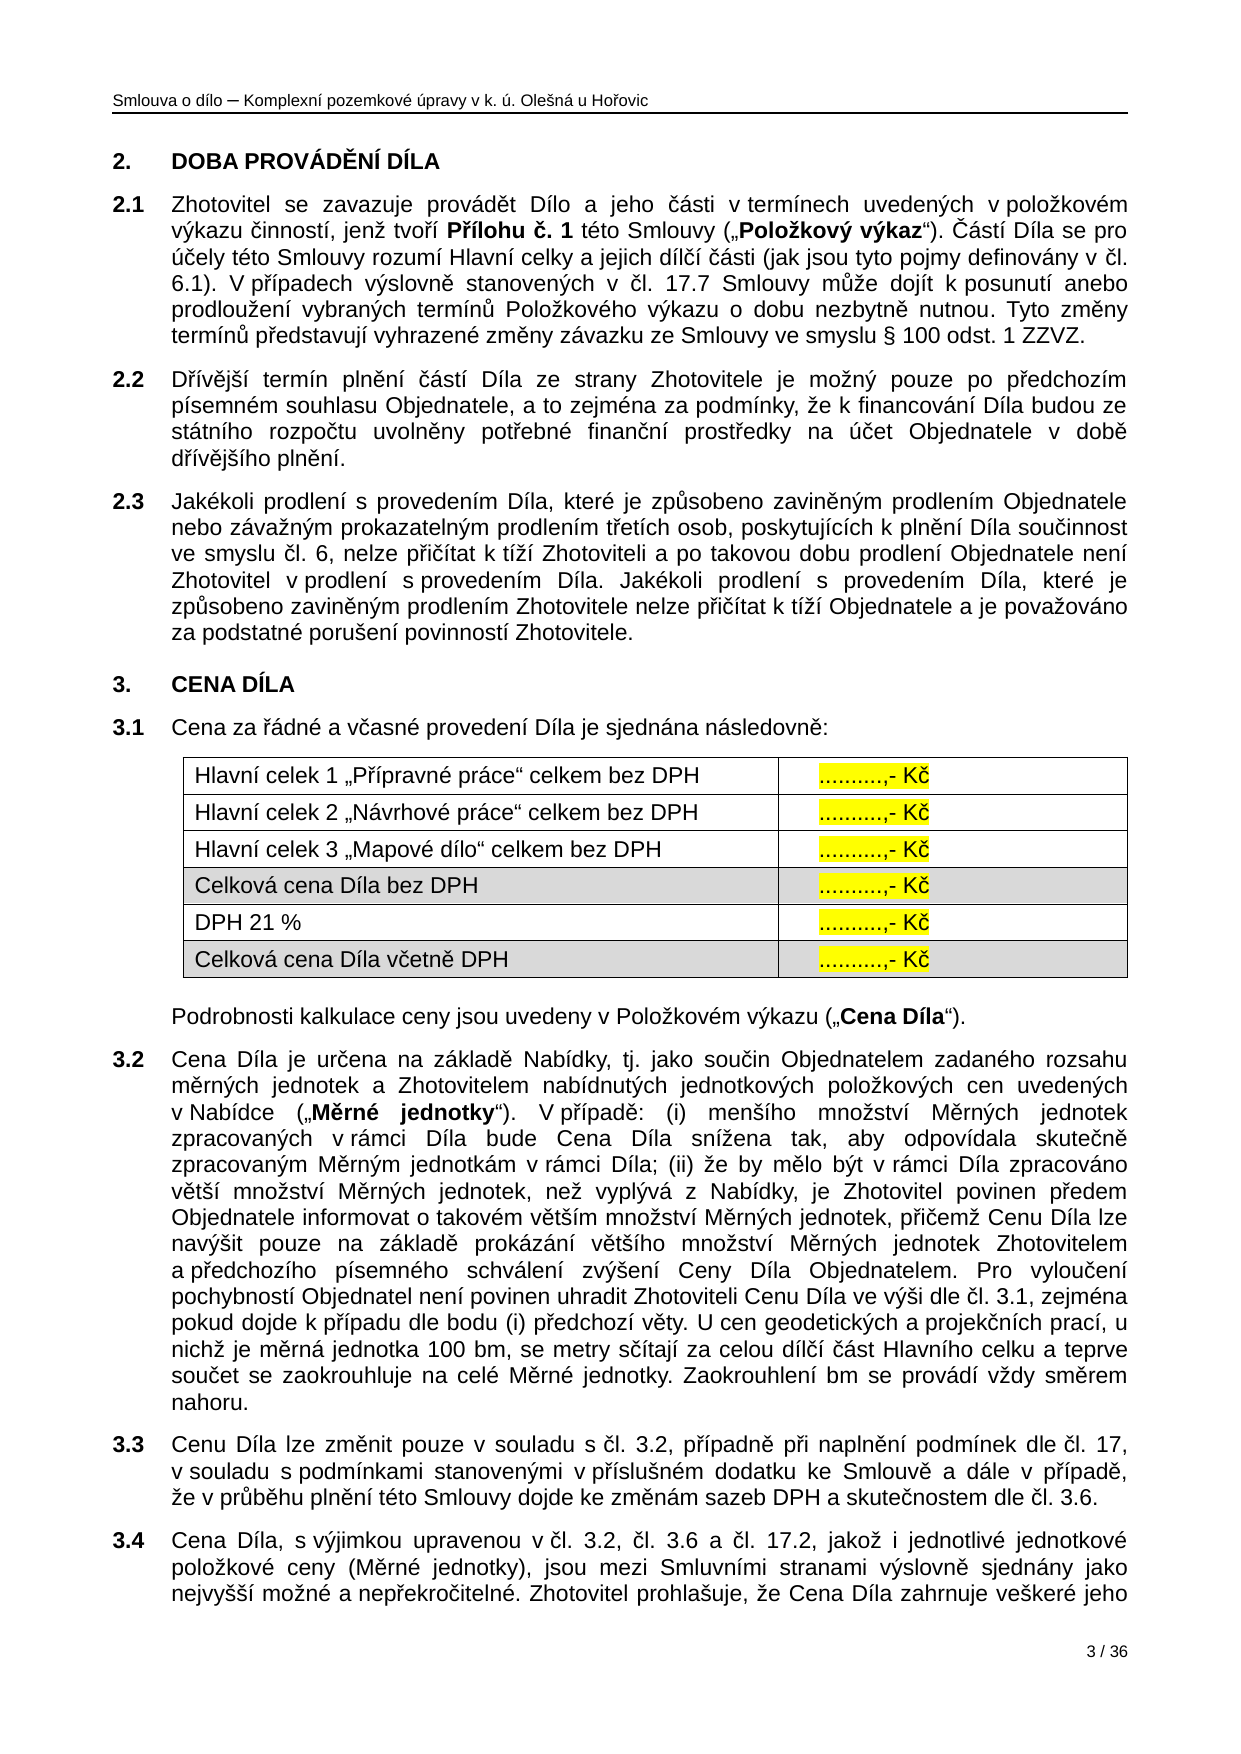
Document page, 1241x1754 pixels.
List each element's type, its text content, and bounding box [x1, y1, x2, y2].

text Cenu Díla lze změnit pouze v souladu s čl. 3.2, případně při naplnění podmínek dle čl. 17, v souladu s podmínkami stanovenými v příslušném dodatku ke Smlouvě a dále v případě, že v průběhu plnění této Smlouvy dojde ke změnám sazeb DPH a skutečnostem dle čl. 3.6. [112, 1431, 1128, 1511]
table_cell ..........,- Kč [779, 831, 1127, 867]
table_cell Celková cena Díla bez DPH [184, 868, 778, 903]
table_cell ..........,- Kč [779, 905, 1127, 940]
text Cena Díla je určena na základě Nabídky, tj. jako součin Objednatelem zadaného rozsahu měrných jednotek a Zhotovitelem nabídnutých jednotkových položkových cen uvedených v Nabídce („Měrné jednotky“). V případě: (i) menšího množství Měrných jednotek zpracovaných v rámci Díla bude Cena Díla snížena tak, aby odpovídala skutečně zpracovaným Měrným jednotkám v rámci Díla; (ii) že by mělo být v rámci Díla zpracováno větší množství Měrných jednotek, než vyplývá z Nabídky, je Zhotovitel povinen předem Objednatele informovat o takovém větším množství Měrných jednotek, přičemž Cenu Díla lze navýšit pouze na základě prokázání většího množství Měrných jednotek Zhotovitelem a předchozího písemného schválení zvýšení Ceny Díla Objednatelem. Pro vyloučení pochybností Objednatel není povinen uhradit Zhotoviteli Cenu Díla ve výši dle čl. 3.1, zejména pokud dojde k případu dle bodu (i) předchozí věty. U cen geodetických a projekčních prací, u nichž je měrná jednotka 100 bm, se metry sčítají za celou dílčí část Hlavního celku a teprve součet se zaokrouhluje na celé Měrné jednotky. Zaokrouhlení bm se provádí vždy směrem nahoru. [112, 1046, 1128, 1415]
table_cell Hlavní celek 2 „Návrhové práce“ celkem bez DPH [184, 795, 778, 830]
text Cena díla [112, 671, 1128, 697]
text Dřívější termín plnění částí Díla ze strany Zhotovitele je možný pouze po předchozím písemném souhlasu Objednatele, a to zejména za podmínky, že k financování Díla budou ze státního rozpočtu uvolněny potřebné finanční prostředky na účet Objednatele v době dřívějšího plnění. [112, 366, 1128, 471]
list Podrobnosti kalkulace ceny jsou uvedeny v Položkovém výkazu („Cena Díla“). [171, 1003, 1128, 1029]
table_cell Hlavní celek 3 „Mapové dílo“ celkem bez DPH [184, 831, 778, 867]
table_cell ..........,- Kč [779, 868, 1127, 903]
text Doba PROVÁDĚNÍ díla [112, 148, 1128, 174]
text Cena za řádné a včasné provedení Díla je sjednána následovně: [112, 714, 1128, 740]
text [112, 1527, 1128, 1606]
table_cell DPH 21 % [184, 905, 778, 940]
table_header ..........,- Kč [779, 758, 1127, 793]
text Jakékoli prodlení s provedením Díla, které je způsobeno zaviněným prodlením Objednatele nebo závažným prokazatelným prodlením třetích osob, poskytujících k plnění Díla součinnost ve smyslu čl. 6, nelze přičítat k tíží Zhotoviteli a po takovou dobu prodlení Objednatele není Zhotovitel v prodlení s provedením Díla. Jakékoli prodlení s provedením Díla, které je způsobeno zaviněným prodlením Zhotovitele nelze přičítat k tíží Objednatele a je považováno za podstatné porušení povinností Zhotovitele. [112, 488, 1128, 646]
table_cell ..........,- Kč [779, 941, 1127, 977]
text Zhotovitel se zavazuje provádět Dílo a jeho části v termínech uvedených v položkovém výkazu činností, jenž tvoří Přílohu č. 1 této Smlouvy („Položkový výkaz“). Částí Díla se pro účely této Smlouvy rozumí Hlavní celky a jejich dílčí části (jak jsou tyto pojmy definovány v čl. 6.1). V případech výslovně stanovených v čl. 17.7 Smlouvy může dojít k posunutí anebo prodloužení vybraných termínů Položkového výkazu o dobu nezbytně nutnou. Tyto změny termínů představují vyhrazené změny závazku ze Smlouvy ve smyslu § 100 odst. 1 ZZVZ. [112, 191, 1128, 349]
table_cell Celková cena Díla včetně DPH [184, 941, 778, 977]
table_header Hlavní celek 1 „Přípravné práce“ celkem bez DPH [184, 758, 778, 793]
table_cell ..........,- Kč [779, 795, 1127, 830]
